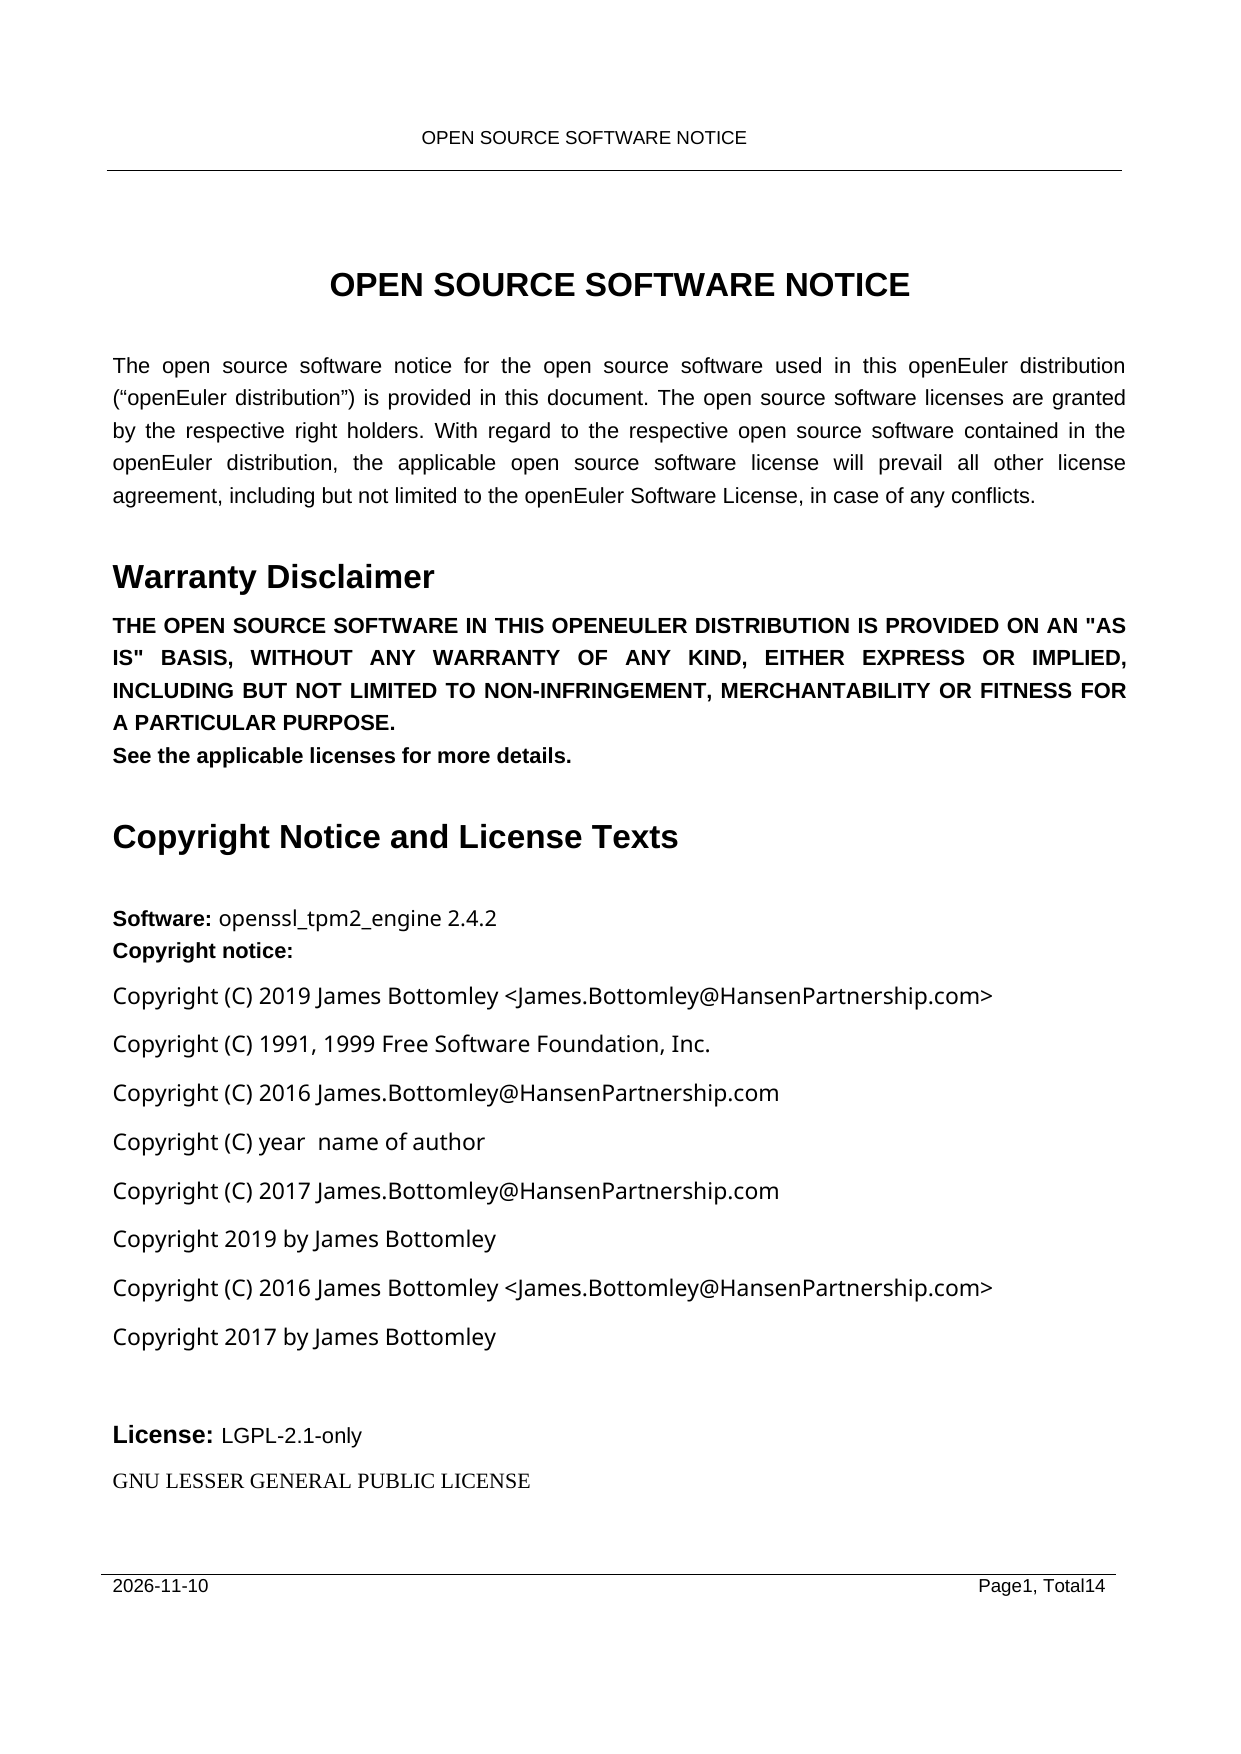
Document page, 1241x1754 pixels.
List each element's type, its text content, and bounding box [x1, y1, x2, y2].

text Warranty Disclaimer [112, 544, 1128, 609]
text Copyright notice: [112, 934, 1128, 966]
text Copyright (C) 2019 James Bottomley <James.Bottomley@HansenPartnership.com> Copyright (C) 1991, 1999 Free Software Foundation, Inc. Copyright (C) 2016 James.Bottomley@HansenPartnership.com Copyright (C) year name of author Copyright (C) 2017 James.Bottomley@HansenPartnership.com Copyright 2019 by James Bottomley Copyright (C) 2016 James Bottomley <James.Bottomley@HansenPartnership.com> Copyright 2017 by James Bottomley [112, 979, 1128, 1402]
text License: LGPL-2.1-only [112, 1418, 1128, 1450]
text OPEN SOURCE SOFTWARE NOTICE [112, 251, 1128, 316]
text THE OPEN SOURCE SOFTWARE IN THIS OPENEULER DISTRIBUTION IS PROVIDED ON AN "AS IS" BASIS, WITHOUT ANY WARRANTY OF ANY KIND, EITHER EXPRESS OR IMPLIED, INCLUDING BUT NOT LIMITED TO NON-INFRINGEMENT, MERCHANTABILITY OR FITNESS FOR A PARTICULAR PURPOSE. See the applicable licenses for more details. [112, 609, 1128, 771]
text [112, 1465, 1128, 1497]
text Software: openssl_tpm2_engine 2.4.2 [112, 901, 1128, 934]
text Copyright Notice and License Texts [112, 804, 1128, 869]
text The open source software notice for the open source software used in this openEuler distribution (“openEuler distribution”) is provided in this document. The open source software licenses are granted by the respective right holders. With regard to the respective open source software contained in the openEuler distribution, the applicable open source software license will prevail all other license agreement, including but not limited to the openEuler Software License, in case of any conflicts. [112, 349, 1128, 511]
